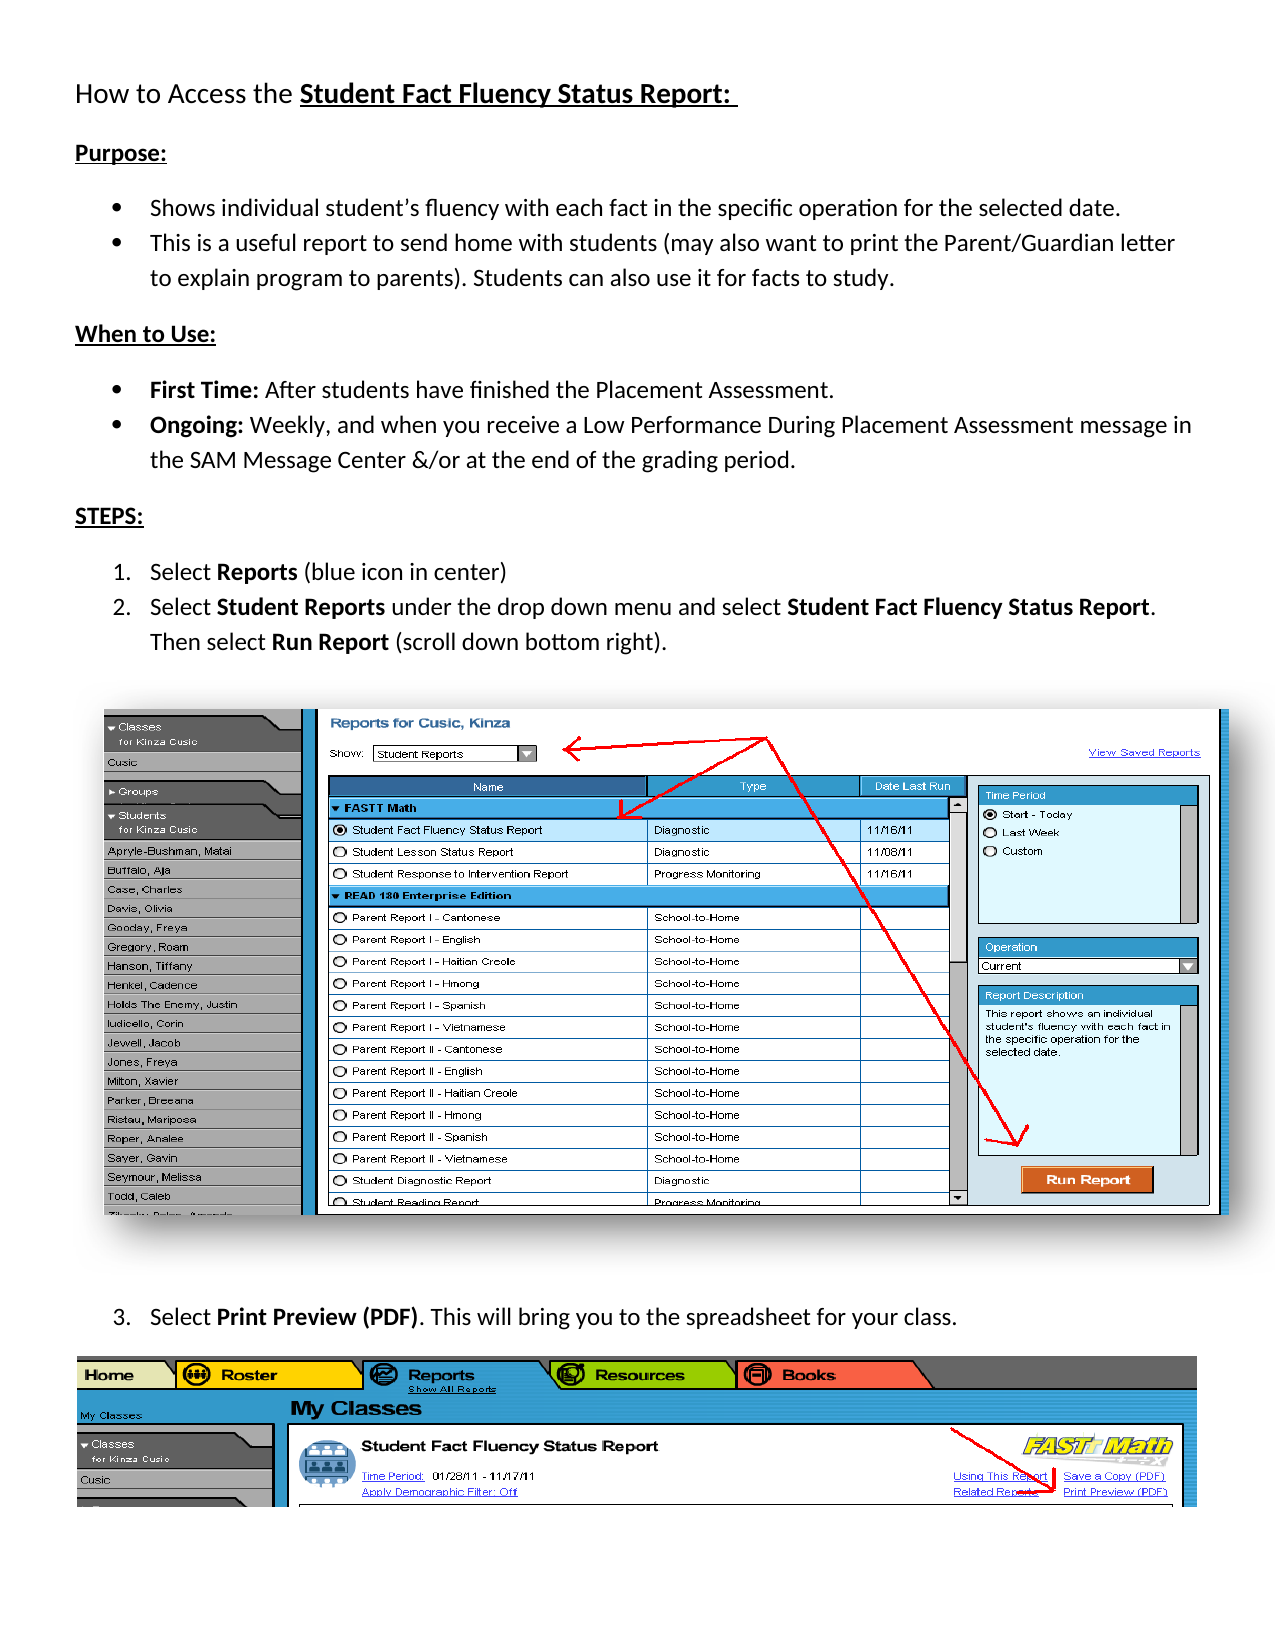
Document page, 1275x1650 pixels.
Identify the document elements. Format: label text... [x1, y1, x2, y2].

text When to Use: [75, 318, 1200, 349]
list Select Student Reports under the drop down menu and select Student Fact Fluency Status Report. Then select Run Report (scroll down bottom right). [112, 591, 1200, 656]
text Purpose: [75, 137, 1200, 167]
list Ongoing: Weekly, and when you receive a Low Performance During Placement Assessment message in the SAM Message Center &/or at the end of the grading period. [112, 409, 1200, 475]
picture [103, 709, 1229, 1215]
list Select Print Preview (PDF). This will bring you to the spreadsheet for your class. [112, 1301, 1200, 1331]
list Select Reports (blue icon in center) [112, 556, 1200, 586]
list First Time: After students have finished the Placement Assessment. [112, 374, 1200, 405]
picture [75, 1356, 1199, 1507]
list Shows individual student’s fluency with each fact in the specific operation for the selected date. [112, 193, 1200, 223]
text STEPS: [75, 500, 1200, 531]
text How to Access the Student Fact Fluency Status Report: [75, 75, 1200, 111]
list This is a useful report to send home with students (may also want to print the Parent/Guardian letter to explain program to parents). Students can also use it for facts to study. [112, 228, 1200, 293]
